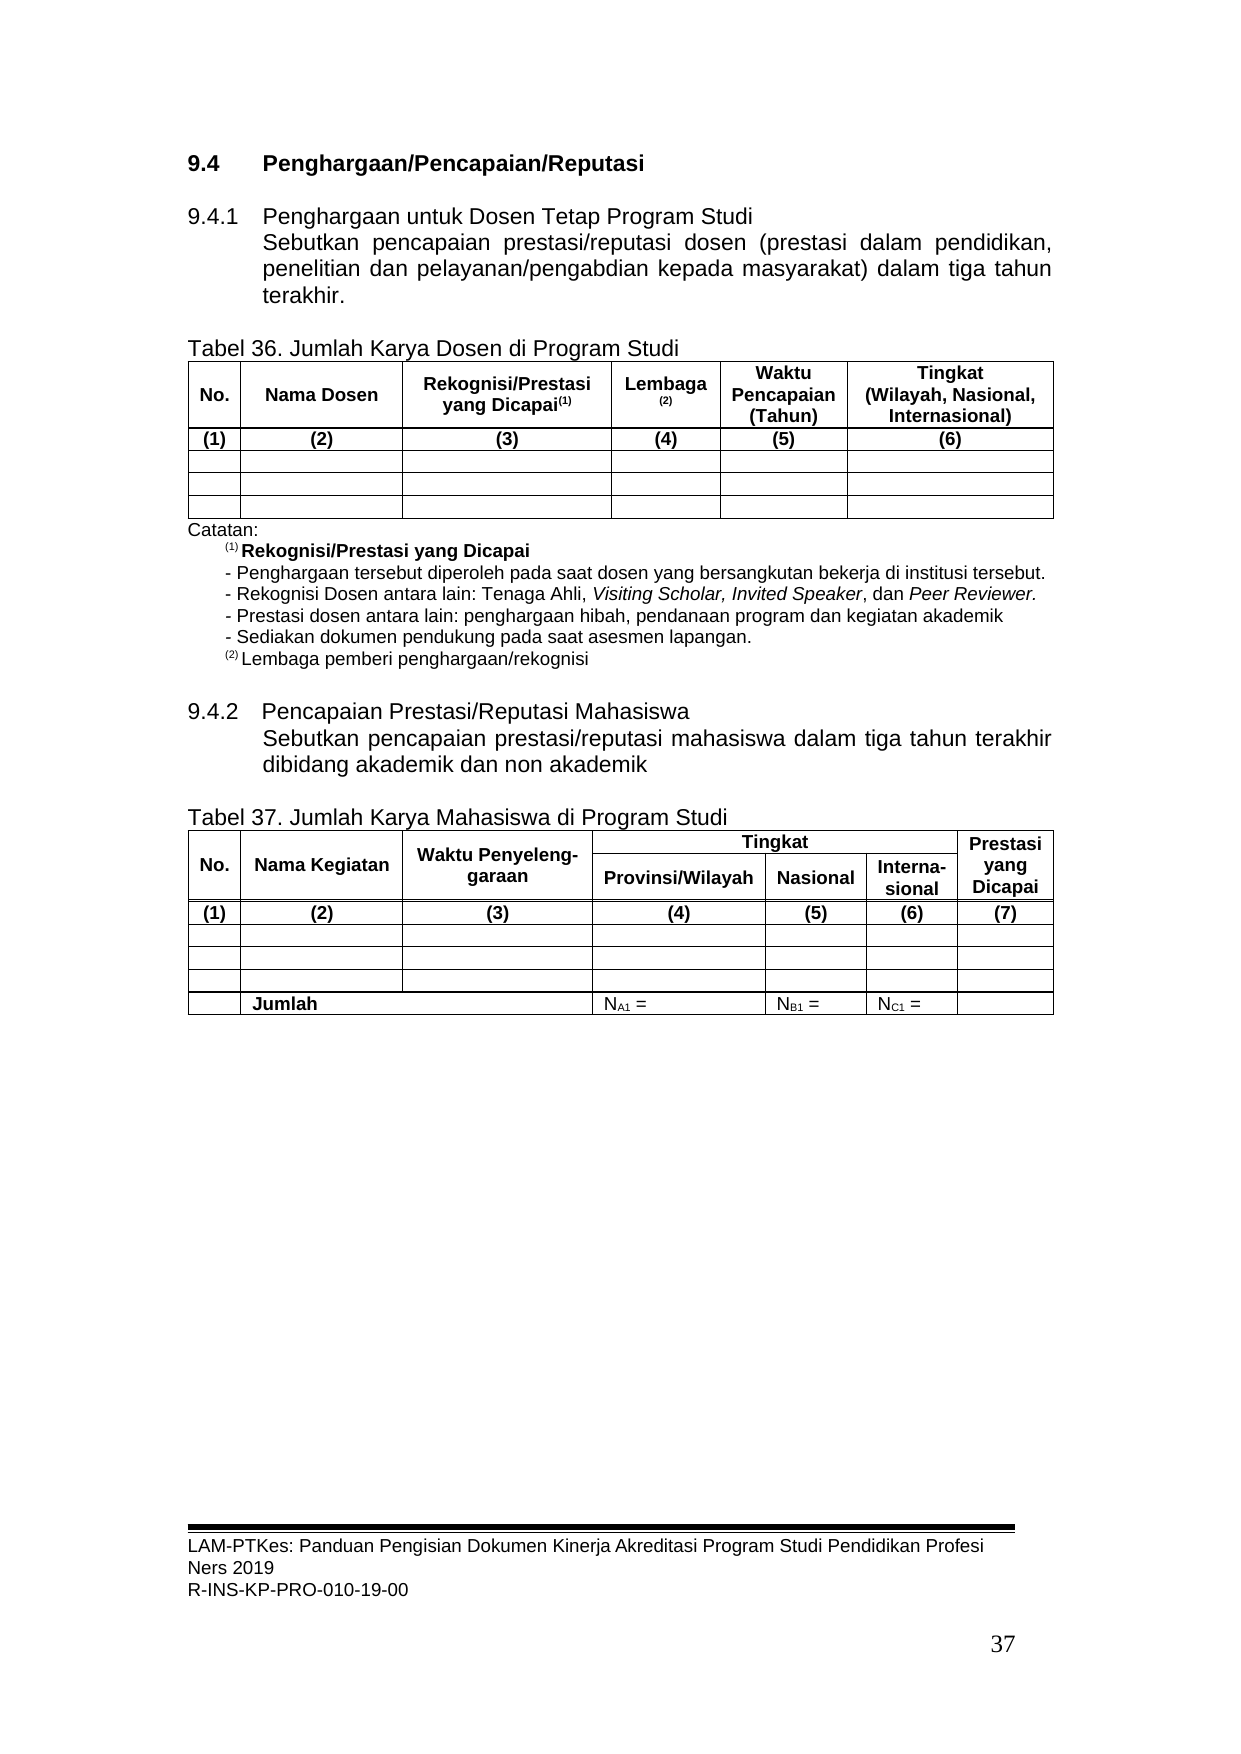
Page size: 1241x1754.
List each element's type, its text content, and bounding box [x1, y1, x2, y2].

text (1) Rekognisi/Prestasi yang Dicapai [225, 540, 1053, 562]
text Catatan: [187, 519, 1053, 540]
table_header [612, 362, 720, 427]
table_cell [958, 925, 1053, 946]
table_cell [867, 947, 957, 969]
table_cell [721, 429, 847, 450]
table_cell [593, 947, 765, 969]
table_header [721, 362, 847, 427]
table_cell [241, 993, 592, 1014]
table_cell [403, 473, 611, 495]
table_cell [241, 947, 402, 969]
text (2) Lembaga pemberi penghargaan/rekognisi [225, 648, 1053, 669]
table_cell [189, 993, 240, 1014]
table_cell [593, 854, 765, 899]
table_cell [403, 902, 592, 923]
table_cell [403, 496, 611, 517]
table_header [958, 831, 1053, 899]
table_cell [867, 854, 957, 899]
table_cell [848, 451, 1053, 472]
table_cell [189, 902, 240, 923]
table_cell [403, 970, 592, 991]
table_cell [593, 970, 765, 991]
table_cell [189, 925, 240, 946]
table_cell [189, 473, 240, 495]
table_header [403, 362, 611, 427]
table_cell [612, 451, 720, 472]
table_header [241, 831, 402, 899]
text - Penghargaan tersebut diperoleh pada saat dosen yang bersangkutan bekerja di institusi tersebut. [225, 562, 1053, 583]
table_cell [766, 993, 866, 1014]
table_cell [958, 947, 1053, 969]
text - Prestasi dosen antara lain: penghargaan hibah, pendanaan program dan kegiatan akademik [187, 605, 1053, 626]
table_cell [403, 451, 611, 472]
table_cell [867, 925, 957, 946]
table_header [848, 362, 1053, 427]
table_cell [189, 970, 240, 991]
text Tabel 36. Jumlah Karya Dosen di Program Studi [187, 334, 1053, 361]
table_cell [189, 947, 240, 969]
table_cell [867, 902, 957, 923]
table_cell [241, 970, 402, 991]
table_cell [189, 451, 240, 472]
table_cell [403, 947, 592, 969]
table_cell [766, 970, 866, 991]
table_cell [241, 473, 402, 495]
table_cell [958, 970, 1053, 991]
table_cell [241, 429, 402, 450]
text 9.4.2 Pencapaian Prestasi/Reputasi Mahasiswa [187, 698, 1052, 724]
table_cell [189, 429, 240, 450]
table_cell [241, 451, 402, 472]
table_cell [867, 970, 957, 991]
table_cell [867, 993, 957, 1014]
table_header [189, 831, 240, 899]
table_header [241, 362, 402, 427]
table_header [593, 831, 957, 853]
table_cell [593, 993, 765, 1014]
text Sebutkan pencapaian prestasi/reputasi mahasiswa dalam tiga tahun terakhir dibidang akademik dan non akademik [187, 724, 1052, 777]
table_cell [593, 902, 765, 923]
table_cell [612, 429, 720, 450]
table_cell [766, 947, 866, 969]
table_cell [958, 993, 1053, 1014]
text Tabel 37. Jumlah Karya Mahasiswa di Program Studi [187, 804, 1053, 830]
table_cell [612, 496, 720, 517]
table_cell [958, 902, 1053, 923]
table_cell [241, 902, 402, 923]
text 9.4 Penghargaan/Pencapaian/Reputasi [187, 150, 1053, 176]
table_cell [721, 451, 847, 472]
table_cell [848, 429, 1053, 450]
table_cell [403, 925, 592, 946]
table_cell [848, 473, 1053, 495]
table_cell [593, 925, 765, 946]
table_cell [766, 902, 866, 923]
text - Sediakan dokumen pendukung pada saat asesmen lapangan. [187, 626, 1053, 648]
text Sebutkan pencapaian prestasi/reputasi dosen (prestasi dalam pendidikan, penelitian dan pelayanan/pengabdian kepada masyarakat) dalam tiga tahun terakhir. [262, 229, 1053, 308]
text - Rekognisi Dosen antara lain: Tenaga Ahli, Visiting Scholar, Invited Speaker, dan Peer Reviewer. [187, 583, 1053, 605]
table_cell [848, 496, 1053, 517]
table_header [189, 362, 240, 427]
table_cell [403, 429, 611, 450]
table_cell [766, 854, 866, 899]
text 9.4.1 Penghargaan untuk Dosen Tetap Program Studi [187, 203, 1053, 229]
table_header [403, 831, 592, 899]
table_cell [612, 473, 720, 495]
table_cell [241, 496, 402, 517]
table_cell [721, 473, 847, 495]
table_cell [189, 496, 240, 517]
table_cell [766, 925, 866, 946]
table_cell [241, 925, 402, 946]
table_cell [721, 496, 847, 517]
